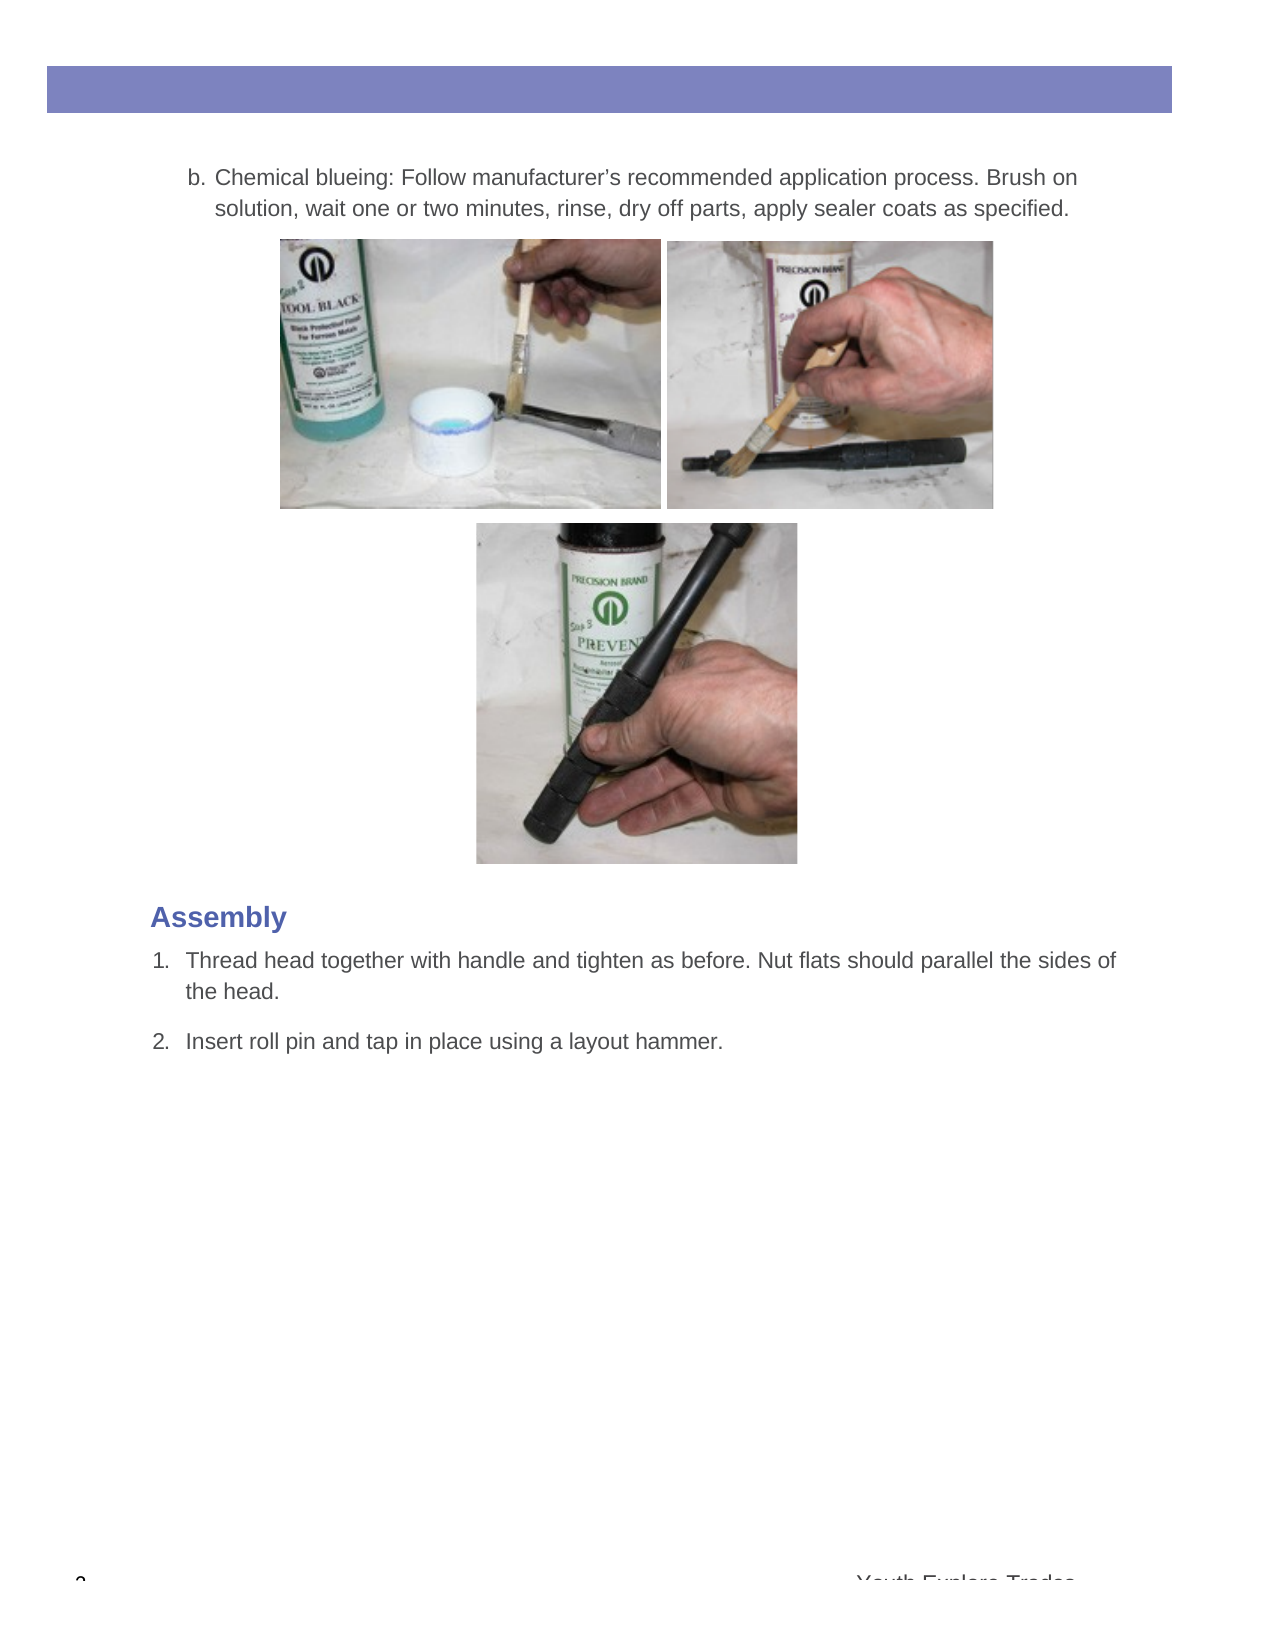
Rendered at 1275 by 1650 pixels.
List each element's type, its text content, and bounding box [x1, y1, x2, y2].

picture [280, 239, 661, 509]
picture [476, 523, 798, 864]
list Thread head together with handle and tighten as before. Nut flats should parallel the sides of the head. [152, 947, 1121, 1004]
list Chemical blueing: Follow manufacturer’s recommended application process. Brush on solution, wait one or two minutes, rinse, dry off parts, apply sealer coats as specified. [187, 164, 1086, 221]
picture [667, 241, 995, 509]
list Insert roll pin and tap in place using a layout hammer. [152, 1028, 1183, 1054]
subtitle Assembly [150, 900, 1183, 934]
